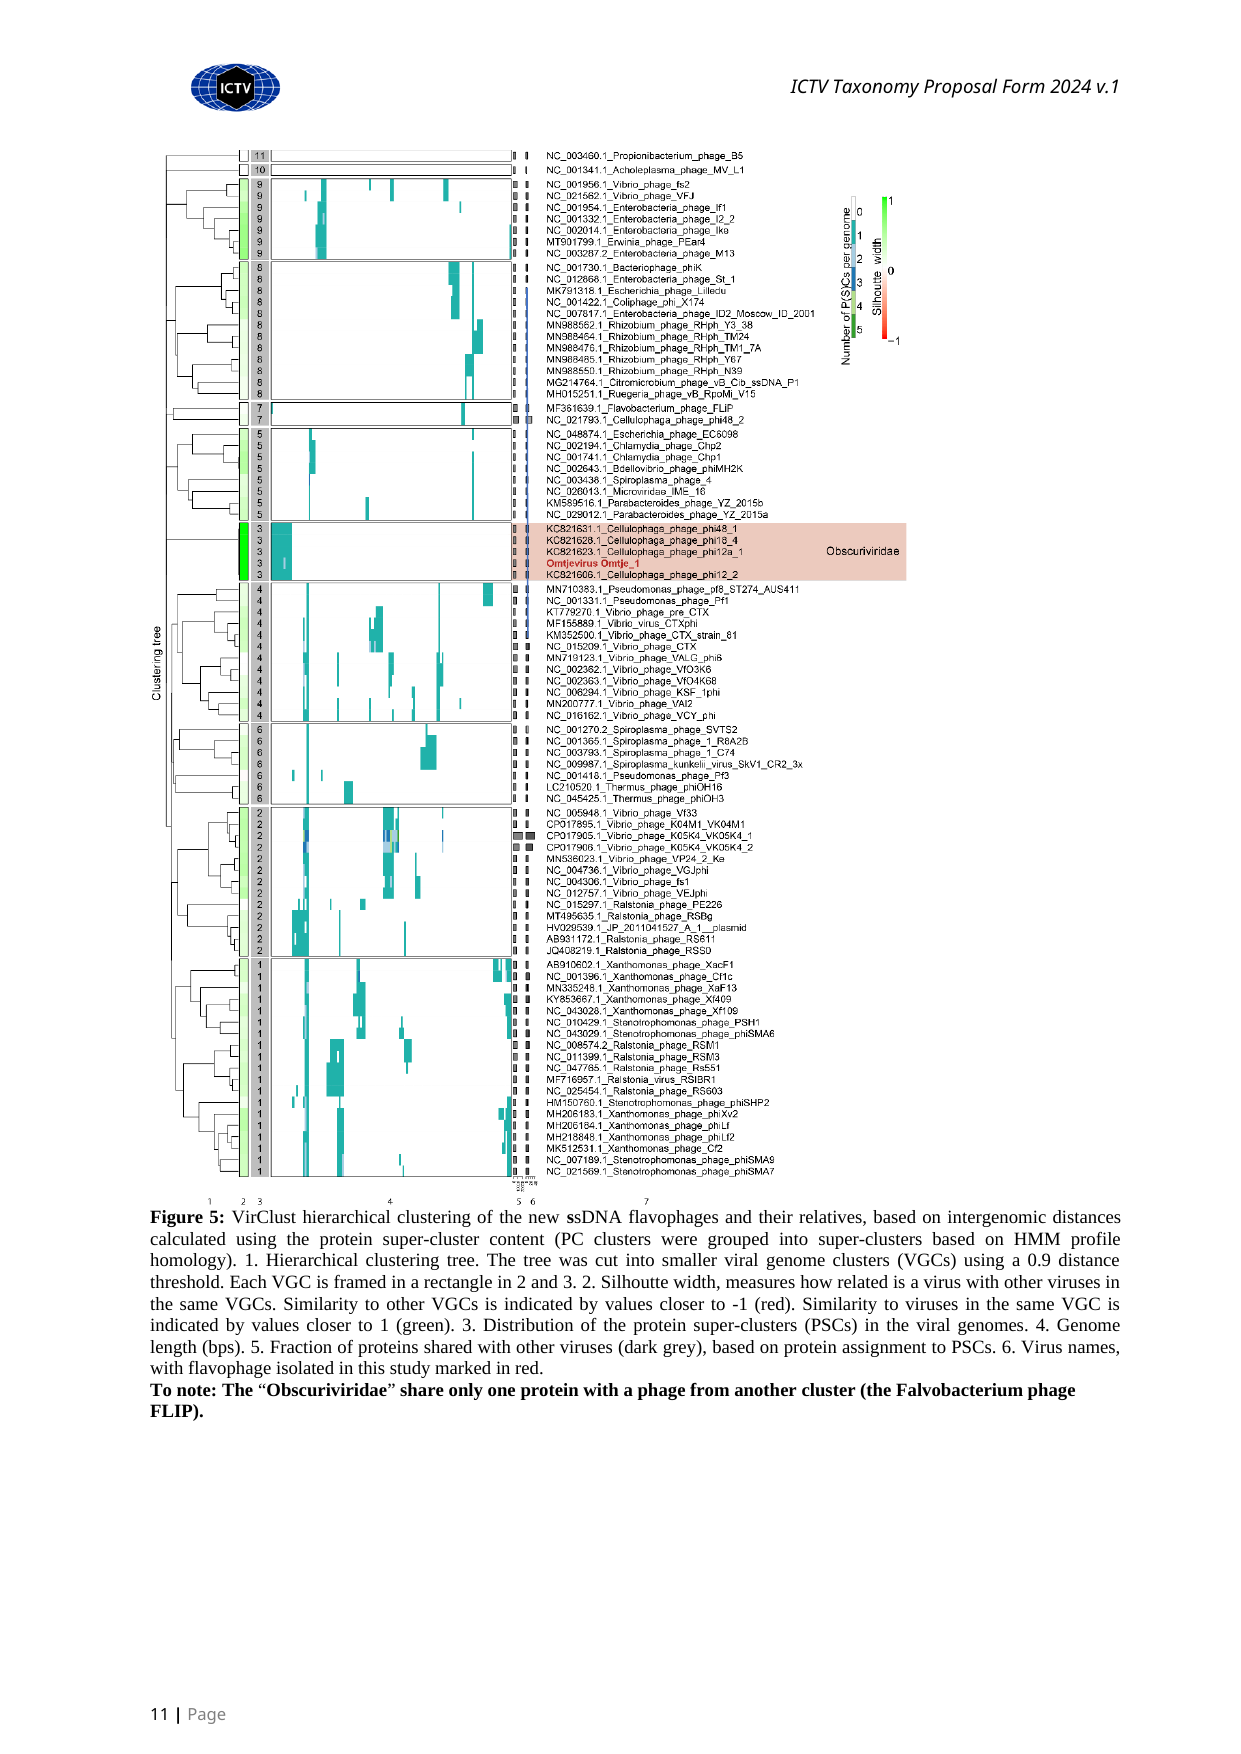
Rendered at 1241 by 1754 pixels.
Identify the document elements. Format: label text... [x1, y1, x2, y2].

picture [190, 56, 282, 113]
picture [150, 150, 907, 1207]
text Figure 5: VirClust hierarchical clustering of the new ssDNA flavophages and their relatives, based on intergenomic distances calculated using the protein super-cluster content (PC clusters were grouped into super-clusters based on HMM profile homology). 1. Hierarchical clustering tree. The tree was cut into smaller viral genome clusters (VGCs) using a 0.9 distance threshold. Each VGC is framed in a rectangle in 2 and 3. 2. Silhoutte width, measures how related is a virus with other viruses in the same VGCs. Similarity to other VGCs is indicated by values closer to -1 (red). Similarity to viruses in the same VGC is indicated by values closer to 1 (green). 3. Distribution of the protein super-clusters (PSCs) in the viral genomes. 4. Genome length (bps). 5. Fraction of proteins shared with other viruses (dark grey), based on protein assignment to PSCs. 6. Virus names, with flavophage isolated in this study marked in red. [150, 1206, 1122, 1379]
text To note: The “Obscuriviridae” share only one protein with a phage from another cluster (the Falvobacterium phage FLIP). [150, 1379, 1122, 1422]
